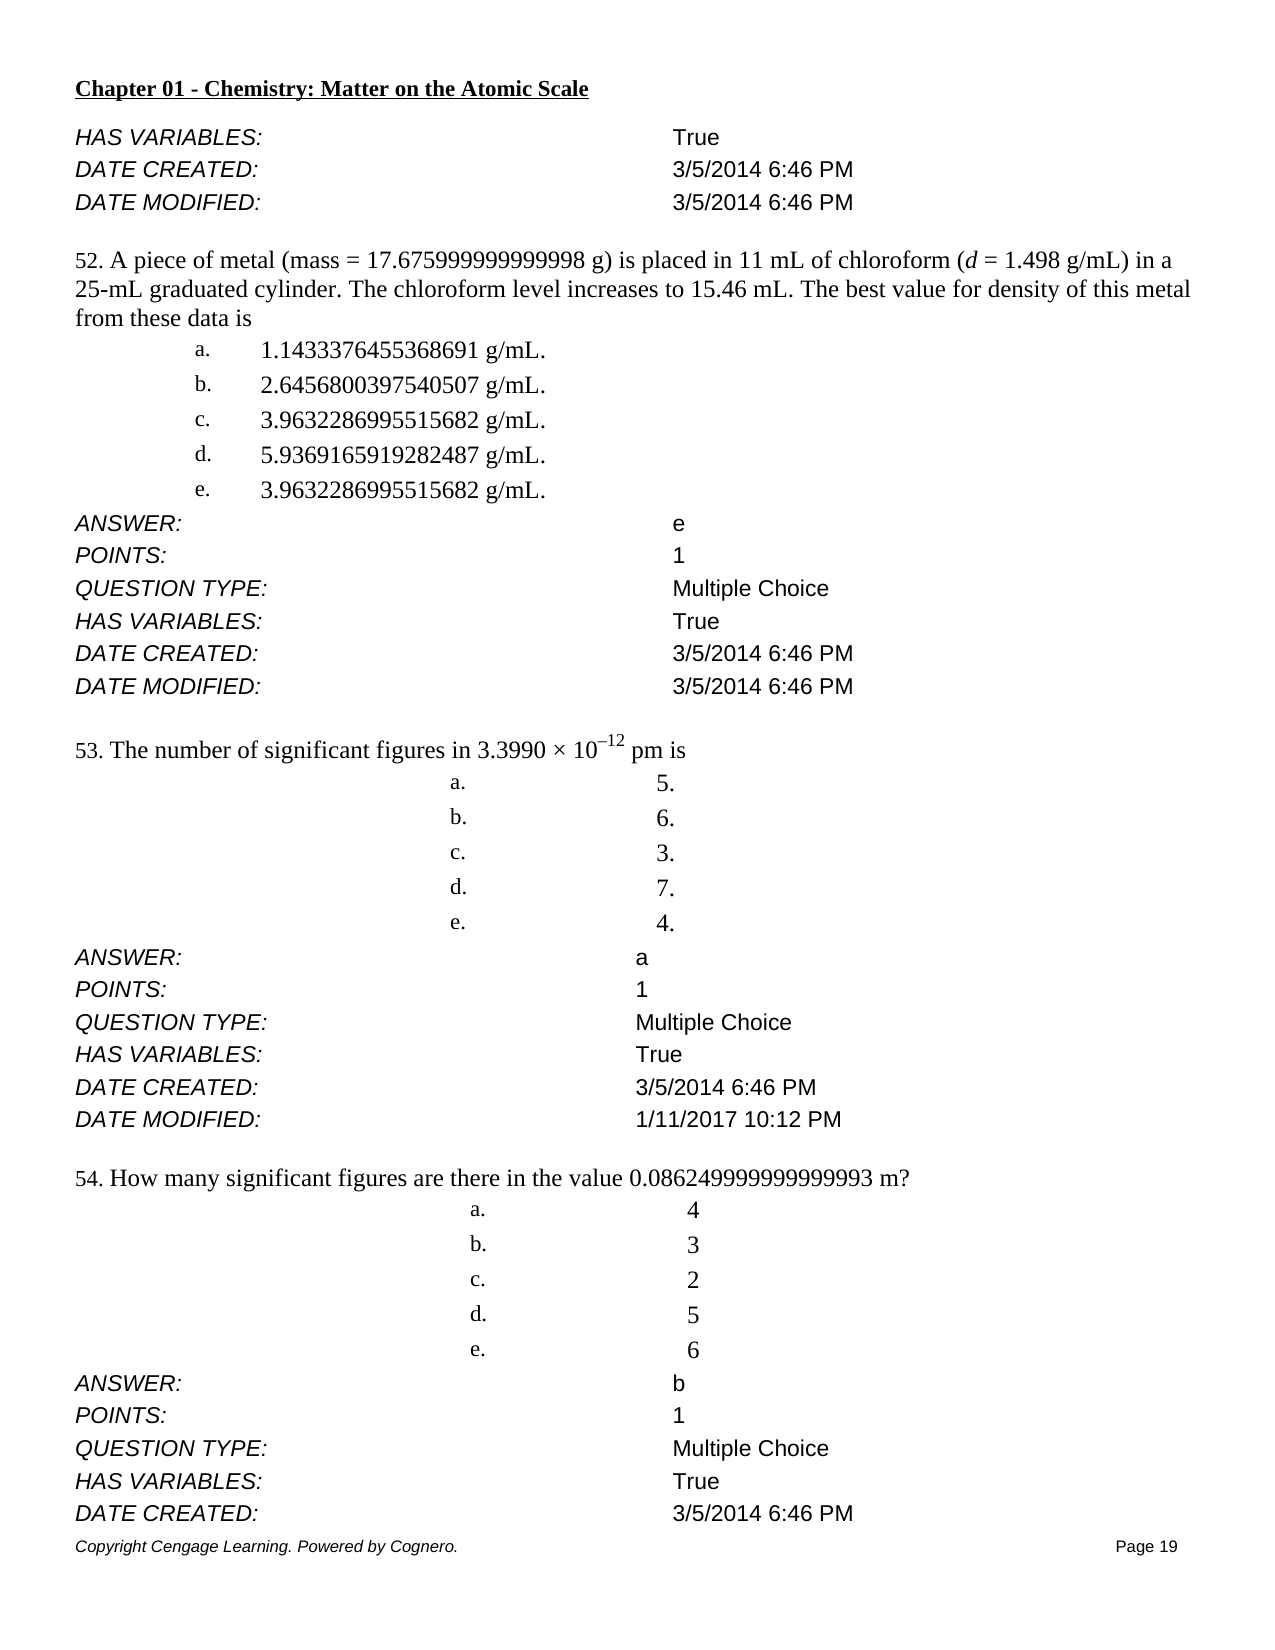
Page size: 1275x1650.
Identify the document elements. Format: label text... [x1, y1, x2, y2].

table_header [75, 1163, 1200, 1530]
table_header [75, 121, 1200, 218]
table_header 53. The number of significant figures in 3.3990 × 10–12 pm is [75, 729, 1200, 1136]
table_header 52. A piece of metal (mass = 17.675999999999998 g) is placed in 11 mL of chloroform (d = 1.498 g/mL) in a 25-mL graduated cylinder. The chloroform level increases to 15.46 mL. The best value for density of this metal from these data is [75, 245, 1200, 702]
